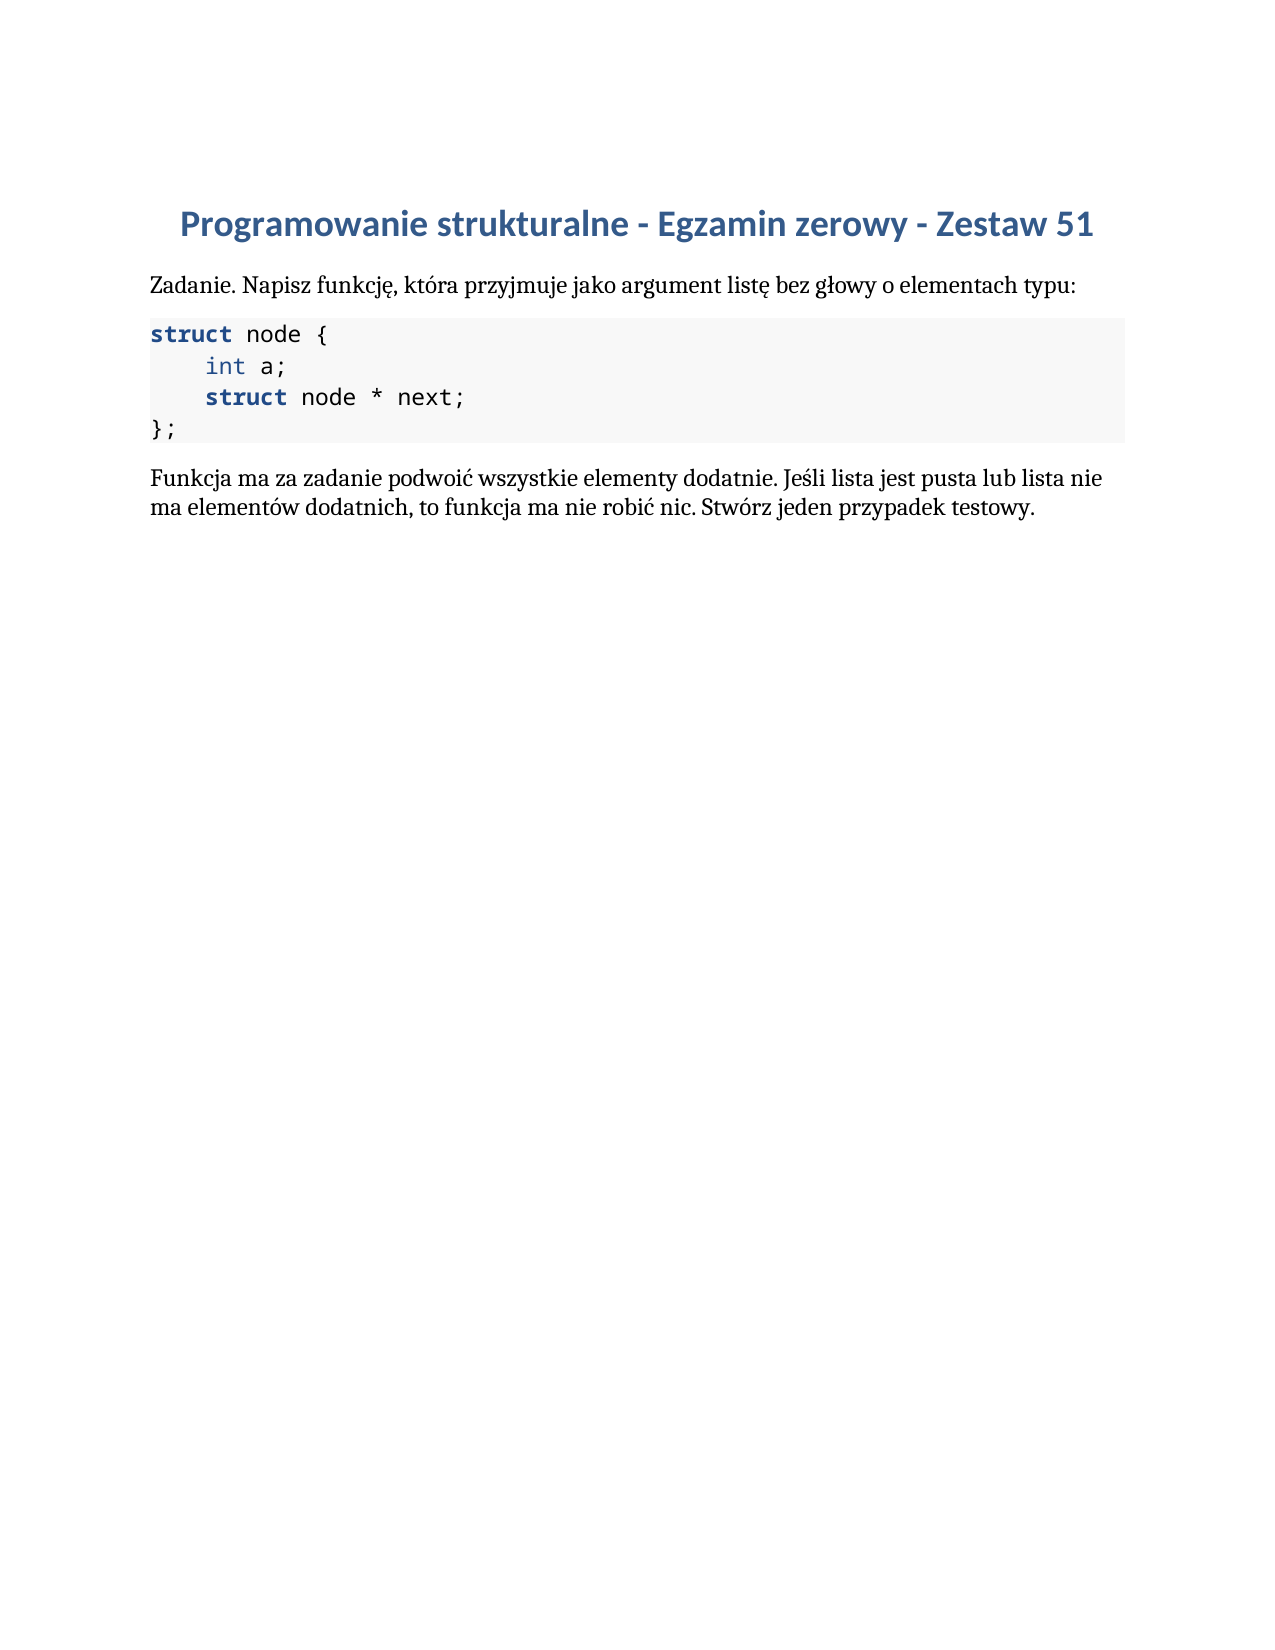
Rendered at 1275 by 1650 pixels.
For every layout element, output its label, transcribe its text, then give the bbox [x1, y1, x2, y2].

text Zadanie. Napisz funkcję, która przyjmuje jako argument listę bez głowy o elementach typu: [150, 271, 1125, 299]
text struct node { int a; struct node * next; }; [150, 318, 1125, 443]
text Funkcja ma za zadanie podwoić wszystkie elementy dodatnie. Jeśli lista jest pusta lub lista nie ma elementów dodatnich, to funkcja ma nie robić nic. Stwórz jeden przypadek testowy. [150, 464, 1125, 522]
title Programowanie strukturalne - Egzamin zerowy - Zestaw 51 [150, 200, 1125, 246]
